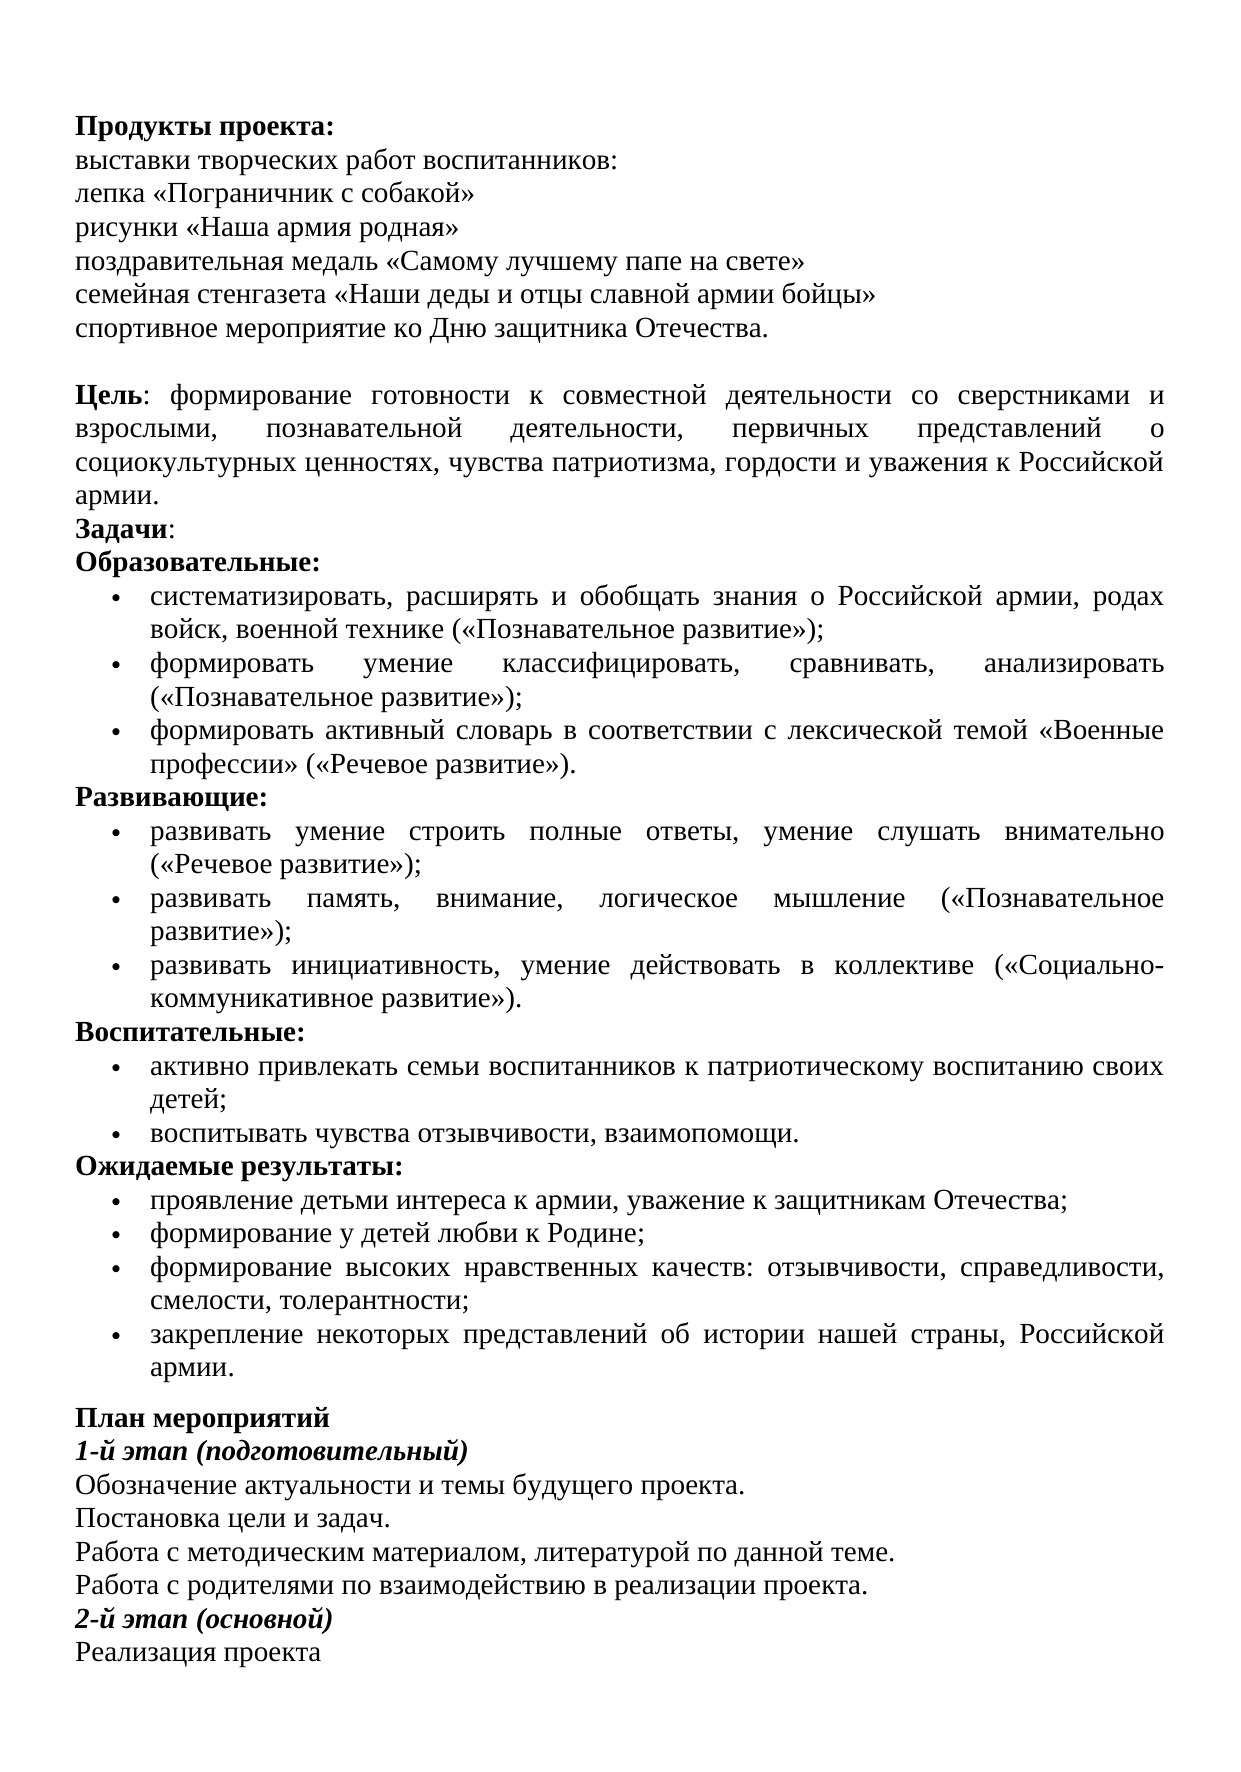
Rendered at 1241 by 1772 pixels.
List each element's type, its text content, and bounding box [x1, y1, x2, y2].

text Развивающие: [75, 779, 1165, 813]
list формирование у детей любви к Родине; [112, 1215, 1165, 1249]
text 1-й этап (подготовительный) [75, 1433, 1165, 1467]
text Цель: формирование готовности к совместной деятельности со сверстниками и взрослыми, познавательной деятельности, первичных представлений о социокультурных ценностях, чувства патриотизма, гордости и уважения к Российской армии. [75, 377, 1165, 511]
list закрепление некоторых представлений об истории нашей страны, Российской армии. [112, 1316, 1165, 1383]
text семейная стенгазета «Наши деды и отцы славной армии бойцы» [75, 276, 1165, 310]
list формирование высоких нравственных качеств: отзывчивости, справедливости, смелости, толерантности; [112, 1249, 1165, 1316]
text Ожидаемые результаты: [75, 1148, 1165, 1182]
list активно привлекать семьи воспитанников к патриотическому воспитанию своих детей; [112, 1048, 1165, 1115]
list развивать инициативность, умение действовать в коллективе («Социально-коммуникативное развитие»). [112, 947, 1165, 1014]
text Продукты проекта: [75, 108, 1165, 142]
text Воспитательные: [75, 1014, 1165, 1048]
text поздравительная медаль «Самому лучшему папе на свете» [75, 243, 1165, 276]
text Задачи: [75, 511, 1165, 544]
text План мероприятий [75, 1400, 1165, 1433]
text лепка «Пограничник с собакой» [75, 176, 1165, 209]
text Обозначение актуальности и темы будущего проекта. [75, 1467, 1165, 1500]
list формировать умение классифицировать, сравнивать, анализировать («Познавательное развитие»); [112, 645, 1165, 712]
text спортивное мероприятие ко Дню защитника Отечества. [75, 310, 1165, 343]
text Работа с родителями по взаимодействию в реализации проекта. [75, 1567, 1165, 1601]
list воспитывать чувства отзывчивости, взаимопомощи. [112, 1115, 1165, 1148]
text рисунки «Наша армия родная» [75, 209, 1165, 243]
text Постановка цели и задач. [75, 1500, 1165, 1534]
list систематизировать, расширять и обобщать знания о Российской армии, родах войск, военной технике («Познавательное развитие»); [112, 578, 1165, 645]
list развивать память, внимание, логическое мышление («Познавательное развитие»); [112, 880, 1165, 947]
text 2-й этап (основной) [75, 1601, 1165, 1634]
text выставки творческих работ воспитанников: [75, 142, 1165, 176]
text Работа с методическим материалом, литературой по данной теме. [75, 1534, 1165, 1567]
list формировать активный словарь в соответствии с лексической темой «Военные профессии» («Речевое развитие»). [112, 712, 1165, 779]
text Реализация проекта [75, 1634, 1165, 1668]
list проявление детьми интереса к армии, уважение к защитникам Отечества; [112, 1182, 1165, 1215]
text Образовательные: [75, 544, 1165, 578]
list развивать умение строить полные ответы, умение слушать внимательно («Речевое развитие»); [112, 813, 1165, 880]
